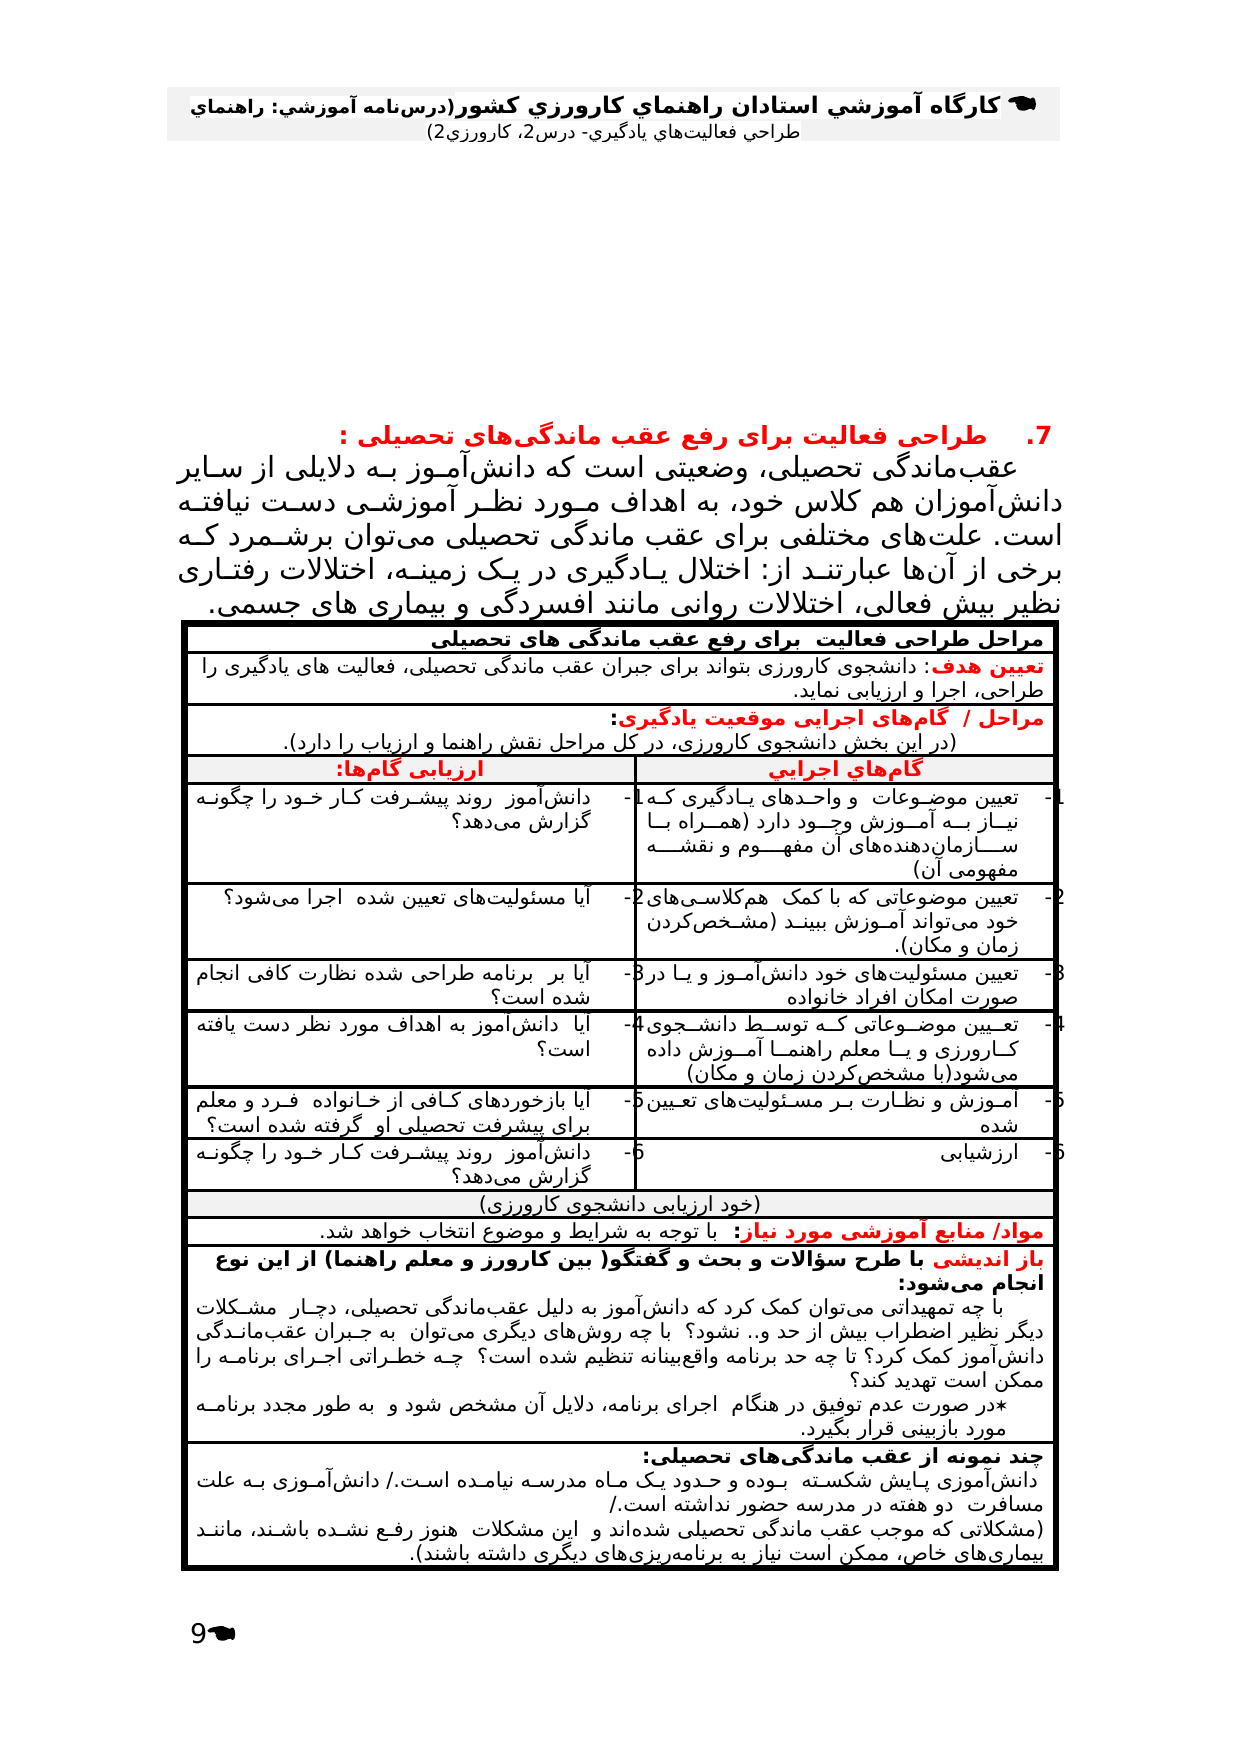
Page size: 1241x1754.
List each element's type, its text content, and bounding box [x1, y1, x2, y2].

table_cell آیا مسئولیت‌های تعیین شده اجرا می‌شود؟ [188, 885, 634, 958]
table_cell ارزشیابی [637, 1140, 1053, 1189]
table_cell تعیین موضوعاتی که توسط دانشجوی کارورزی و یا معلم راهنما آموزش داده می‌شود(با مشخص‌کردن زمان و مکان) [637, 1013, 1053, 1085]
text عقب‌ماندگی تحصیلی، وضعیتی است که دانش‌آموز به دلایلی از سایر دانش‌آموزان هم کلاس خود، به اهداف مورد نظر آموزشی دست نیافته است. علت‌های مختلفی برای عقب ماندگی تحصیلی می‌توان برشمرد که برخی از آن‌ها عبارتند از: اختلال یادگیری در یک زمینه، اختلالات رفتاری نظیر بیش فعالی، اختلالات روانی مانند افسردگی و بیماری های جسمی. [177, 451, 1063, 620]
table_cell باز اندیشی با طرح سؤالات و بحث و گفتگو( بین کارورز و معلم راهنما) از این نوع انجام می‌شود: با چه تمهیداتی می‌توان کمک کرد که دانش‌آموز به دلیل عقب‌ماندگی تحصیلی، دچار مشکلات دیگر نظیر اضطراب بیش از حد و.. نشود؟ با چه روش‌های دیگری می‌توان به جبران عقب‌ماندگی دانش‌آموز کمک کرد؟ تا چه حد برنامه واقع‌بینانه تنظیم شده است؟ چه خطراتی اجرای برنامه را ممکن است تهدید کند؟ در صورت عدم توفیق در هنگام اجرای برنامه، دلایل آن مشخص شود و به طور مجدد برنامه مورد بازبینی قرار بگیرد. [188, 1247, 1053, 1441]
table_header مراحل طراحی فعالیت برای رفع عقب ماندگی های تحصیلی [188, 627, 1053, 651]
table_cell چند نمونه از عقب ماندگی‌های تحصیلی: دانش‌آموزی پایش شکسته بوده و حدود یک ماه مدرسه نیامده است./ دانش‌آموزی به علت مسافرت دو هفته در مدرسه حضور نداشته است./ (مشکلاتی که موجب عقب ماندگی تحصیلی شده‌اند و این مشکلات هنوز رفع نشده باشند، مانند بیماری‌های خاص، ممکن است نیاز به برنامه‌ریزی‌های دیگری داشته باشند). [188, 1444, 1053, 1565]
subtitle طراحی فعالیت برای رفع عقب ماندگی‌های تحصیلی : [177, 421, 1026, 451]
table_cell تعیین موضوعات و واحدهای یادگیری که نیاز به آموزش وجود دارد (همراه با سازمان‌دهنده‌های آن مفهوم و نقشه مفهومی آن) [637, 785, 1053, 882]
table_cell آموزش و نظارت بر مسئولیت‌های تعیین شده [637, 1089, 1053, 1137]
table_cell (خود ارزیابی دانشجوی کارورزی) [188, 1192, 1053, 1216]
table_cell آیا بازخوردهای کافی از خانواده فرد و معلم برای پیشرفت تحصیلی او گرفته شده است؟ [188, 1089, 634, 1137]
table_cell دانش‌آموز روند پیشرفت کار خود را چگونه گزارش می‌دهد؟ [188, 785, 634, 882]
table_cell تعیین مسئولیت‌های خود دانش‌آموز و یا در صورت امکان افراد خانواده [637, 961, 1053, 1009]
table_cell گام‌هاي اجرايي [637, 757, 1053, 782]
table_cell دانش‌آموز روند پیشرفت کار خود را چگونه گزارش می‌دهد؟ [188, 1140, 634, 1189]
table_cell تعیین موضوعاتی که با کمک هم‌کلاسی‌های خود می‌تواند آموزش ببیند (مشخص‌کردن زمان و مکان). [637, 885, 1053, 958]
table_cell تعیین هدف: دانشجوی کارورزی بتواند برای جبران عقب ماندگی تحصیلی، فعالیت های یادگیری را طراحی، اجرا و ارزیابی نماید. [188, 654, 1053, 702]
table_cell ارزیابی گام‌ها: [188, 757, 634, 782]
table_cell مراحل / گام‌های اجرایی موقعیت یادگیری: (در این بخش دانشجوی کارورزی، در کل مراحل نقش راهنما و ارزیاب را دارد). [188, 706, 1053, 754]
table_cell آیا بر برنامه طراحی شده نظارت کافی انجام شده است؟ [188, 961, 634, 1009]
table_cell آیا دانش‌آموز به اهداف مورد نظر دست یافته است؟ [188, 1013, 634, 1085]
table_cell مواد/ منابع آموزشی مورد نیاز: با توجه به شرایط و موضوع انتخاب خواهد شد. [188, 1219, 1053, 1243]
